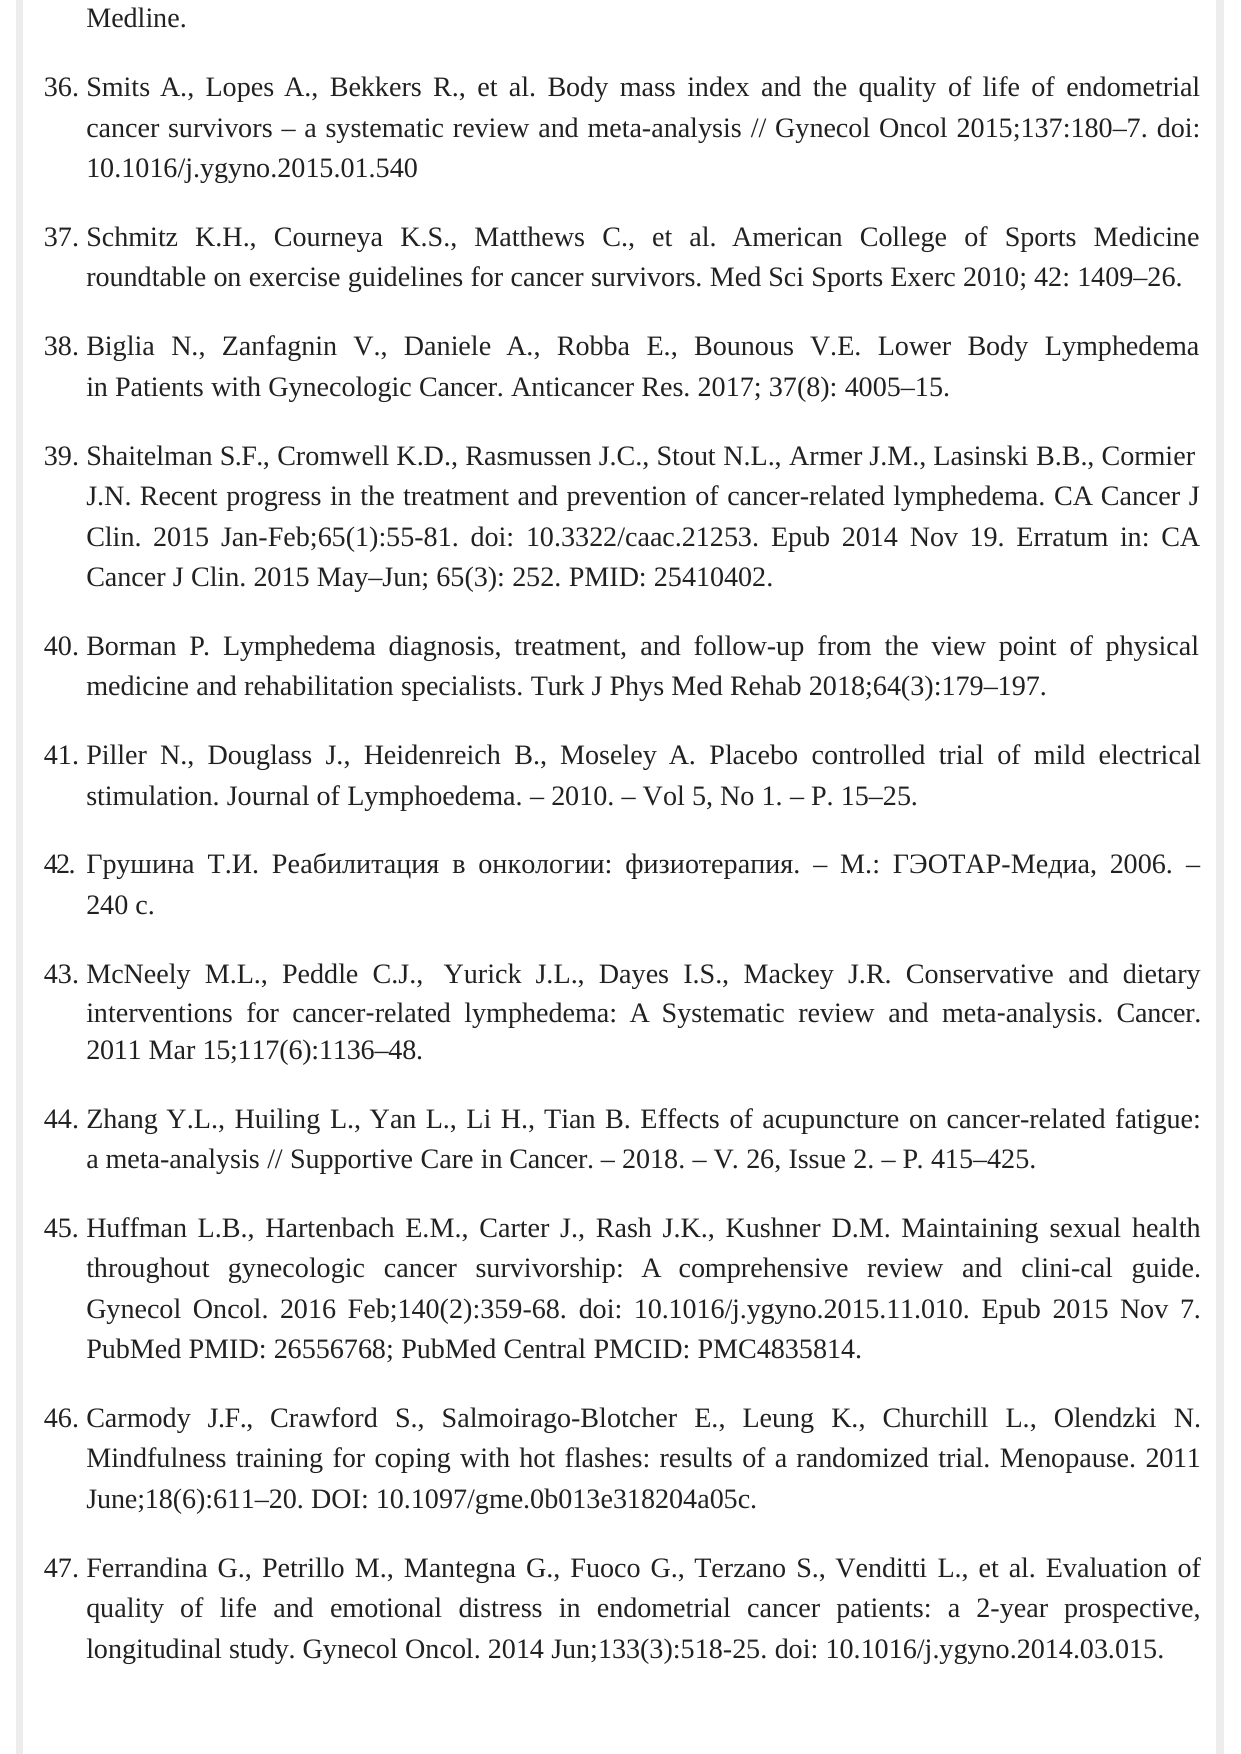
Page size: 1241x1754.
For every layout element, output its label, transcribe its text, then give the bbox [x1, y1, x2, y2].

list Huffman L.B., Hartenbach E.M., Carter J., Rash J.K., Kushner D.M. Maintaining sexual health throughout gynecologic cancer survivorship: A comprehensive review and clini-cal guide. Gynecol Oncol. 2016 Feb;140(2):359-68. doi: 10.1016/j.ygyno.2015.11.010. Epub 2015 Nov 7. PubMed PMID: 26556768; PubMed Central PMCID: PMC4835814. [44, 1211, 1201, 1365]
list Piller N., Douglass J., Heidenreich B., Moseley A. Placebo controlled trial of mild electrical stimulation. Journal of Lymphoedema. – 2010. – Vol 5, No 1. – P. 15–25. [44, 738, 1201, 811]
list Schmitz K.H., Courneya K.S., Matthews C., et al. American College of Sports Medicine roundtable on exercise guidelines for cancer survivors. Med Sci Sports Exerc 2010; 42: 1409–26. [44, 220, 1201, 293]
list Ferrandina G., Petrillo M., Mantegna G., Fuoco G., Terzano S., Venditti L., et al. Evaluation of quality of life and emotional distress in endometrial cancer patients: a 2-year prospective, longitudinal study. Gynecol Oncol. 2014 Jun;133(3):518-25. doi: 10.1016/j.ygyno.2014.03.015. [44, 1551, 1201, 1664]
list Грушина Т.И. Реабилитация в онкологии: физиотерапия. – М.: ГЭОТАР-Медиа, 2006. – 240 с. [44, 847, 1200, 920]
text Medline. [86, 1, 1236, 34]
list Zhang Y.L., Huiling L., Yan L., Li H., Tian В. Effects of acupuncture on cancer-related fatigue: a meta-analysis // Supportive Care in Cancer. – 2018. – V. 26, Issue 2. – P. 415–425. [44, 1102, 1201, 1174]
list Smits A., Lopes A., Bekkers R., et al. Body mass index and the quality of life of endometrial cancer survivors – a systematic review and meta-analysis // Gynecol Oncol 2015;137:180–7. doi: 10.1016/j.ygyno.2015.01.540 [44, 70, 1201, 183]
list Shaitelman S.F., Cromwell K.D., Rasmussen J.C., Stout N.L., Armer J.M., Lasinski B.B., Cormier [44, 438, 1236, 471]
list Borman Р. Lymphedema diagnosis, treatment, and follow-up from the view point of physical medicine and rehabilitation specialists. Turk J Phys Med Rehab 2018;64(3):179–197. [44, 629, 1200, 702]
list McNeely M.L., Peddle C.J., Yurick J.L., Dayes I.S., Mackey J.R. Conservative and dietary interventions for cancer‐related lymphedema: A Systematic review and meta‐analysis. Cancer. 2011 Mar 15;117(6):1136–48. [44, 957, 1201, 1065]
list Biglia N., Zanfagnin V., Daniele A., Robba E., Bounous V.E. Lower Body Lymphedema in Patients with Gynecologic Cancer. Anticancer Res. 2017; 37(8): 4005–15. [44, 329, 1200, 402]
list Carmody J.F., Crawford S., Salmoirago-Blotcher E., Leung K., Churchill L., Olendzki N. Mindfulness training for coping with hot flashes: results of a randomized trial. Menopause. 2011 June;18(6):611–20. DOI: 10.1097/gme.0b013e318204a05c. [44, 1401, 1201, 1514]
text J.N. Recent progress in the treatment and prevention of cancer-related lymphedema. CA Cancer J Clin. 2015 Jan-Feb;65(1):55-81. doi: 10.3322/caac.21253. Epub 2014 Nov 19. Erratum in: CA Cancer J Clin. 2015 May–Jun; 65(3): 252. PMID: 25410402. [86, 479, 1201, 592]
